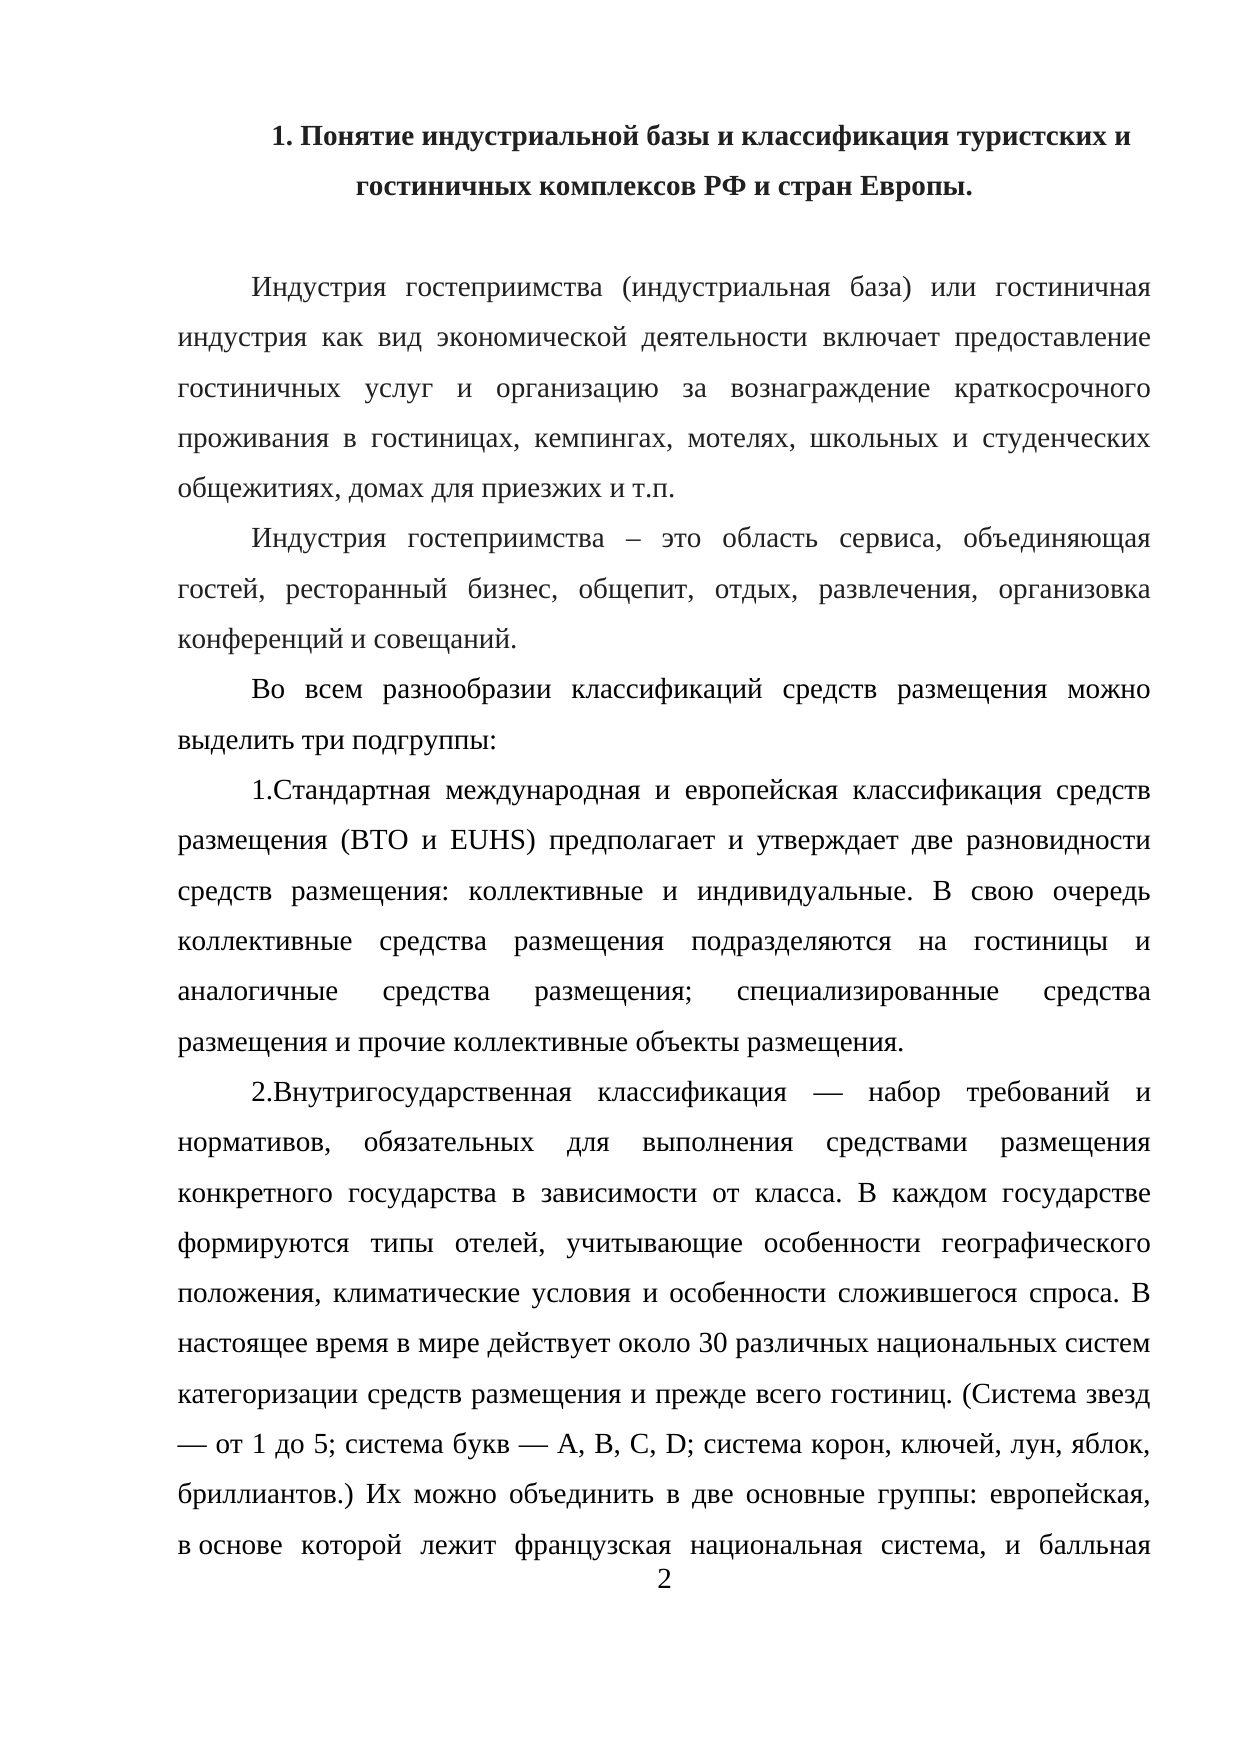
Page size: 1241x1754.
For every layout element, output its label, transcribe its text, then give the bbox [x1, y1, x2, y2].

text Во всем разнообразии классификаций средств размещения можно выделить три подгруппы: [177, 672, 1152, 755]
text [177, 1074, 1152, 1560]
text Индустрия гостеприимства – это область сервиса, объединяющая гостей, ресторанный бизнес, общепит, отдых, развлечения, организовка конференций и совещаний. [177, 521, 1152, 655]
text 1.Стандартная международная и европейская классификация средств размещения (ВТО и EUHS) предполагает и утверждает две разновидности средств размещения: коллективные и индивидуальные. В свою очередь коллективные средства размещения подразделяются на гостиницы и аналогичные средства размещения; специализированные средства размещения и прочие коллективные объекты размещения. [177, 772, 1152, 1057]
text 1. Понятие индустриальной базы и классификация туристских и гостиничных комплексов РФ и стран Европы. [177, 118, 1152, 202]
text Индустрия гостеприимства (индустриальная база) или гостиничная индустрия как вид экономической деятельности включает предоставление гостиничных услуг и организацию за вознаграждение краткосрочного проживания в гостиницах, кемпингах, мотелях, школьных и студенческих общежитиях, домах для приезжих и т.п. [177, 269, 1152, 504]
